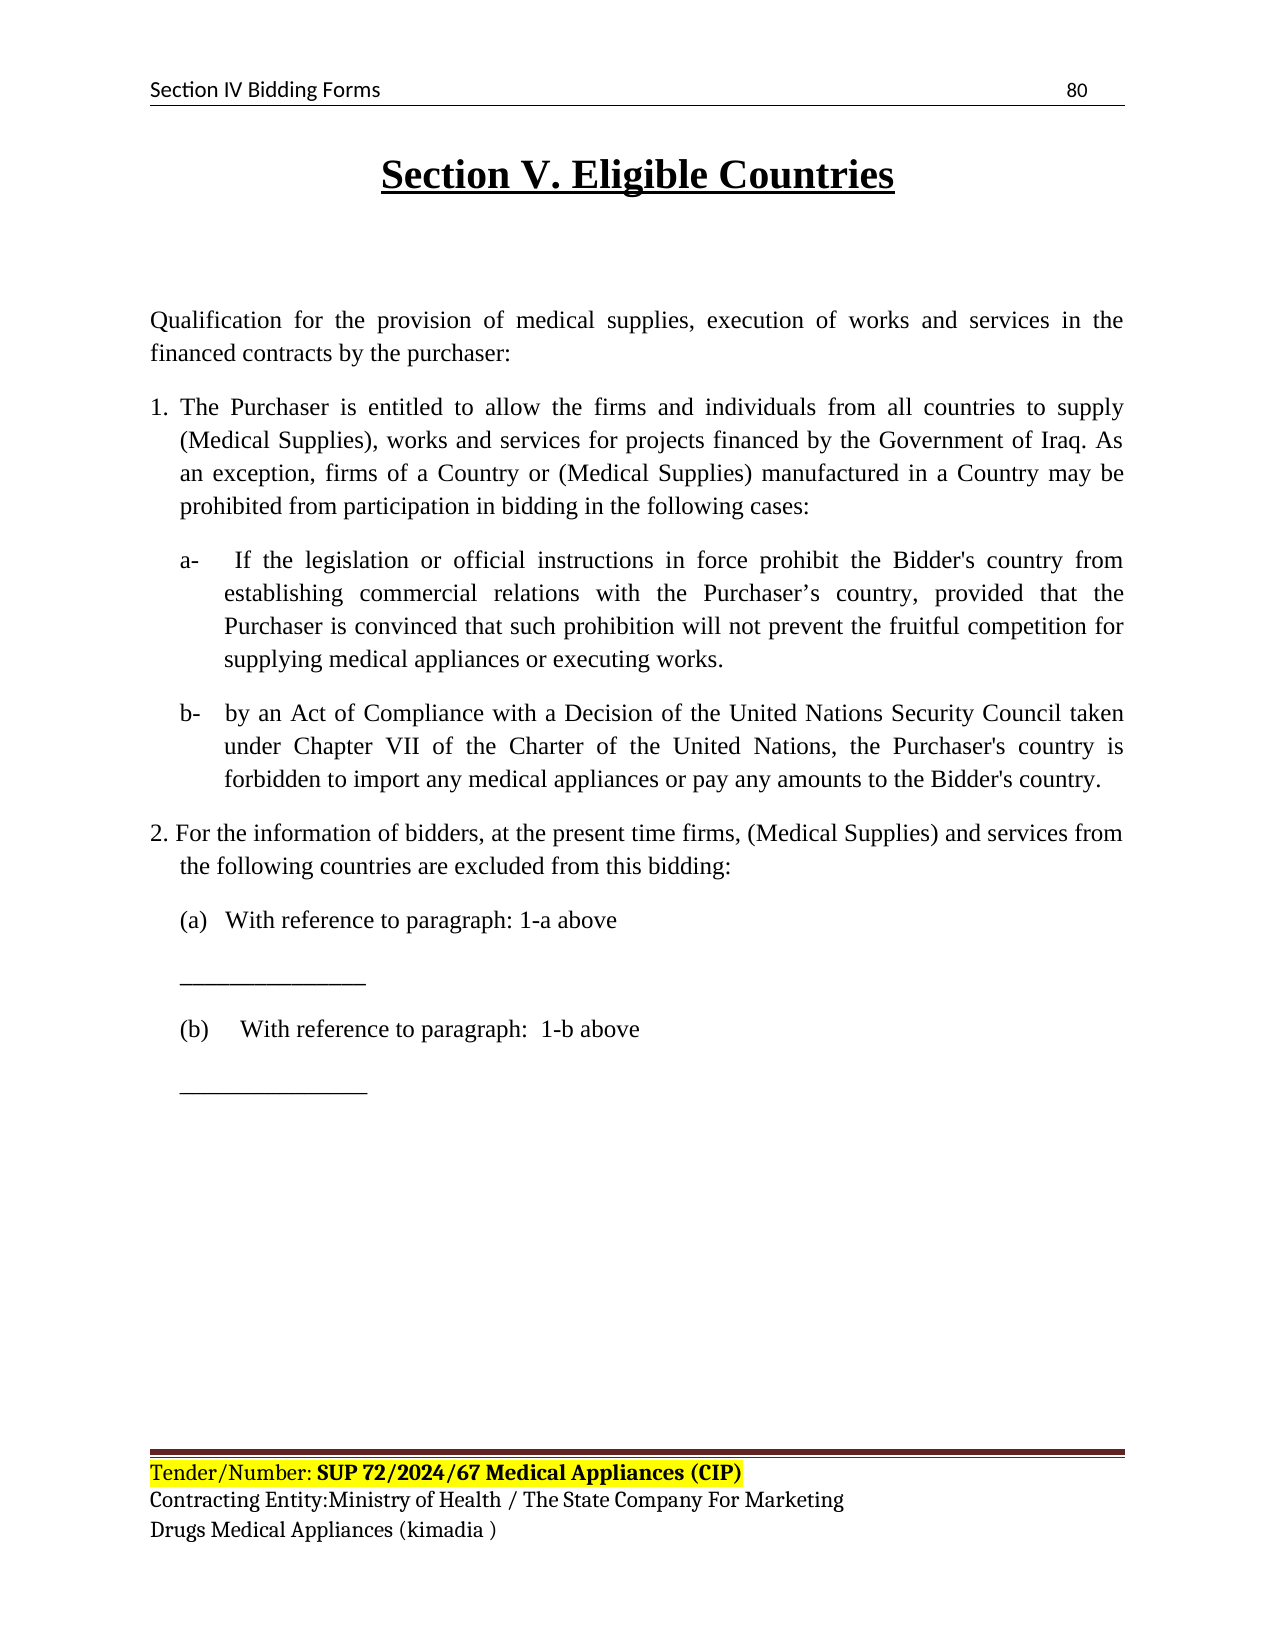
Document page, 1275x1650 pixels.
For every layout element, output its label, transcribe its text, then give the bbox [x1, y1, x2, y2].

text _______________ [179, 958, 1125, 989]
text Section V. Eligible Countries [150, 150, 1125, 198]
text 2. For the information of bidders, at the present time firms, (Medical Supplies) and services from the following countries are excluded from this bidding: [150, 818, 1125, 879]
text 1. The Purchaser is entitled to allow the firms and individuals from all countries to supply (Medical Supplies), works and services for projects financed by the Government of Iraq. As an exception, firms of a Country or (Medical Supplies) manufactured in a Country may be prohibited from participation in bidding in the following cases: [150, 392, 1125, 520]
text a- If the legislation or official instructions in force prohibit the Bidder's country from establishing commercial relations with the Purchaser’s country, provided that the Purchaser is convinced that such prohibition will not prevent the fruitful competition for supplying medical appliances or executing works. [179, 545, 1125, 673]
text b- by an Act of Compliance with a Decision of the United Nations Security Council taken under Chapter VII of the Charter of the United Nations, the Purchaser's country is forbidden to import any medical appliances or pay any amounts to the Bidder's country. [179, 698, 1125, 793]
text Qualification for the provision of medical supplies, execution of works and services in the financed contracts by the purchaser: [150, 305, 1125, 367]
text (a) With reference to paragraph: 1-a above [179, 905, 1125, 933]
text _______________ [179, 1068, 1125, 1097]
text (b) With reference to paragraph: 1-b above [179, 1014, 1125, 1043]
